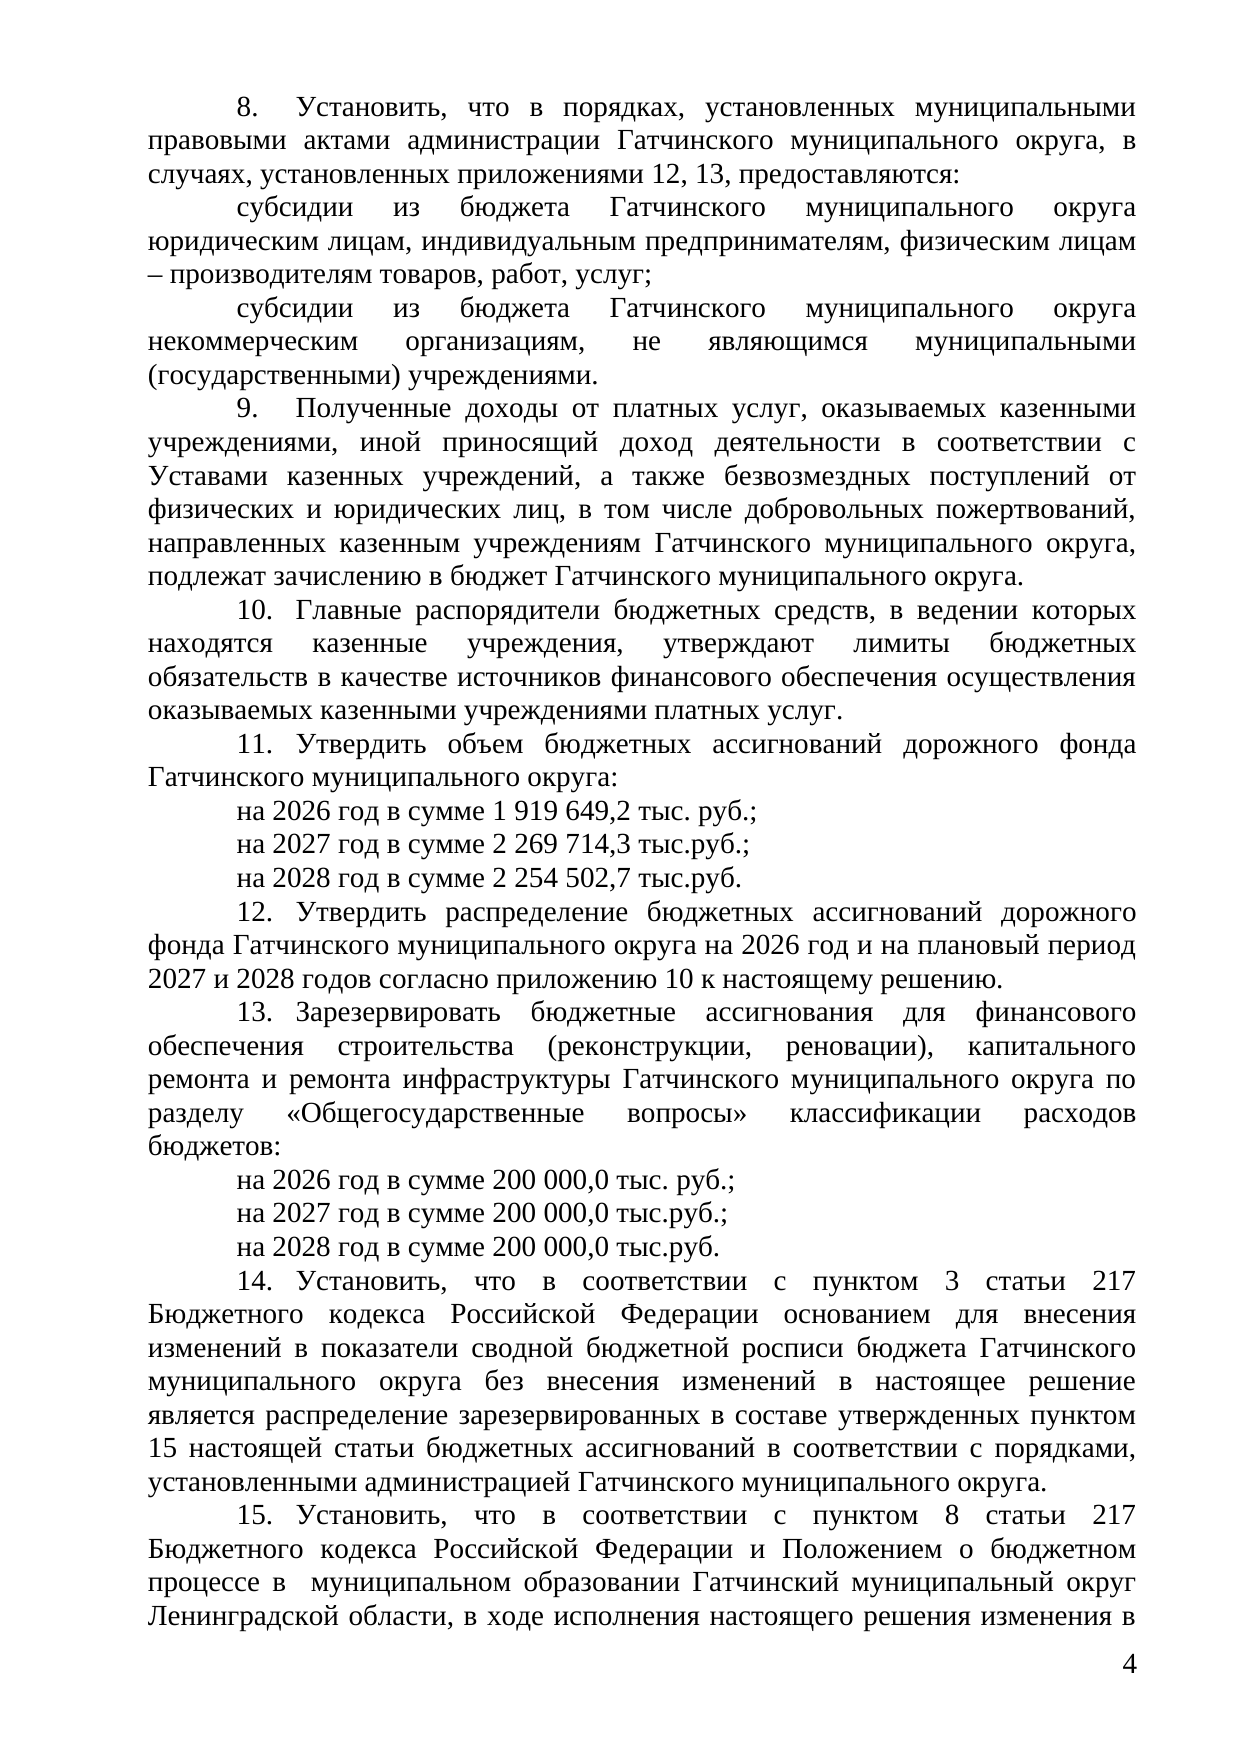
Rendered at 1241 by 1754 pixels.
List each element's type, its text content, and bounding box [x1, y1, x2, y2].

list Утвердить объем бюджетных ассигнований дорожного фонда Гатчинского муниципального округа: [148, 726, 1137, 793]
text субсидии из бюджета Гатчинского муниципального округа некоммерческим организациям, не являющимся муниципальными (государственными) учреждениями. [148, 290, 1137, 391]
text субсидии из бюджета Гатчинского муниципального округа юридическим лицам, индивидуальным предпринимателям, физическим лицам – производителям товаров, работ, услуг; [148, 189, 1137, 290]
list на 2028 год в сумме 2 254 502,7 тыс.руб. [148, 860, 1137, 894]
list Зарезервировать бюджетные ассигнования для финансового обеспечения строительства (реконструкции, реновации), капитального ремонта и ремонта инфраструктуры Гатчинского муниципального округа по разделу «Общегосударственные вопросы» классификации расходов бюджетов: [148, 994, 1137, 1162]
list на 2026 год в сумме 200 000,0 тыс. руб.; [236, 1162, 1137, 1196]
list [148, 1497, 1137, 1632]
list Полученные доходы от платных услуг, оказываемых казенными учреждениями, иной приносящий доход деятельности в соответствии с Уставами казенных учреждений, а также безвозмездных поступлений от физических и юридических лиц, в том числе добровольных пожертвований, направленных казенным учреждениям Гатчинского муниципального округа, подлежат зачислению в бюджет Гатчинского муниципального округа. [148, 391, 1137, 592]
list на 2028 год в сумме 200 000,0 тыс.руб. [236, 1229, 1137, 1263]
list на 2026 год в сумме 1 919 649,2 тыс. руб.; [148, 793, 1137, 827]
list на 2027 год в сумме 200 000,0 тыс.руб.; [236, 1196, 1137, 1229]
list Главные распорядители бюджетных средств, в ведении которых находятся казенные учреждения, утверждают лимиты бюджетных обязательств в качестве источников финансового обеспечения осуществления оказываемых казенными учреждениями платных услуг. [148, 592, 1137, 726]
list Установить, что в порядках, установленных муниципальными правовыми актами администрации Гатчинского муниципального округа, в случаях, установленных приложениями 12, 13, предоставляются: [148, 89, 1137, 189]
list Установить, что в соответствии с пунктом 3 статьи 217 Бюджетного кодекса Российской Федерации основанием для внесения изменений в показатели сводной бюджетной росписи бюджета Гатчинского муниципального округа без внесения изменений в настоящее решение является распределение зарезервированных в составе утвержденных пунктом 15 настоящей статьи бюджетных ассигнований в соответствии с порядками, установленными администрацией Гатчинского муниципального округа. [148, 1263, 1137, 1497]
list на 2027 год в сумме 2 269 714,3 тыс.руб.; [148, 827, 1137, 860]
list Утвердить распределение бюджетных ассигнований дорожного фонда Гатчинского муниципального округа на 2026 год и на плановый период 2027 и 2028 годов согласно приложению 10 к настоящему решению. [148, 894, 1137, 994]
